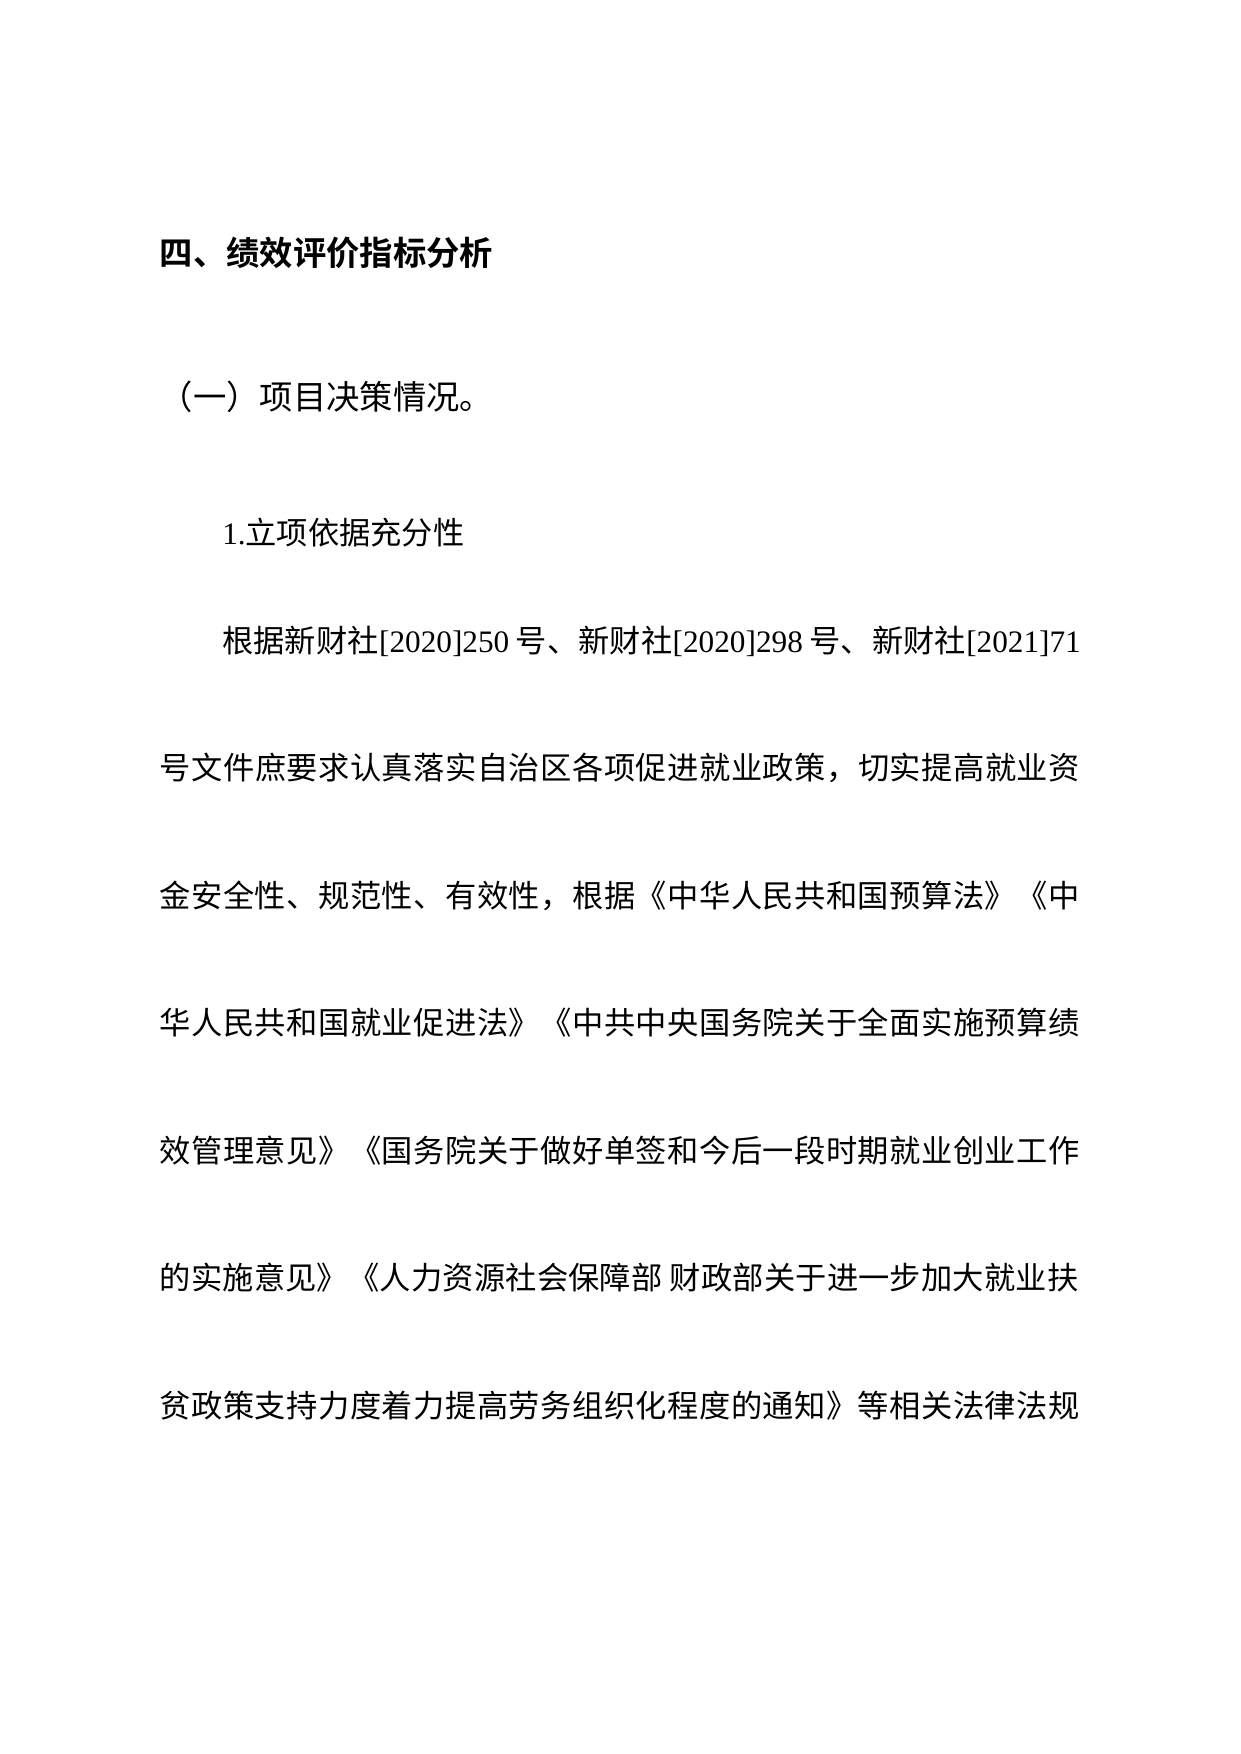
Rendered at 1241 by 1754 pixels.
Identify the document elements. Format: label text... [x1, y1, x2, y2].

subtitle （一）项目决策情况。 [159, 352, 1081, 437]
text 1.立项依据充分性 [159, 488, 1081, 573]
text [159, 596, 1081, 1446]
subtitle 四、绩效评价指标分析 [159, 209, 1081, 294]
